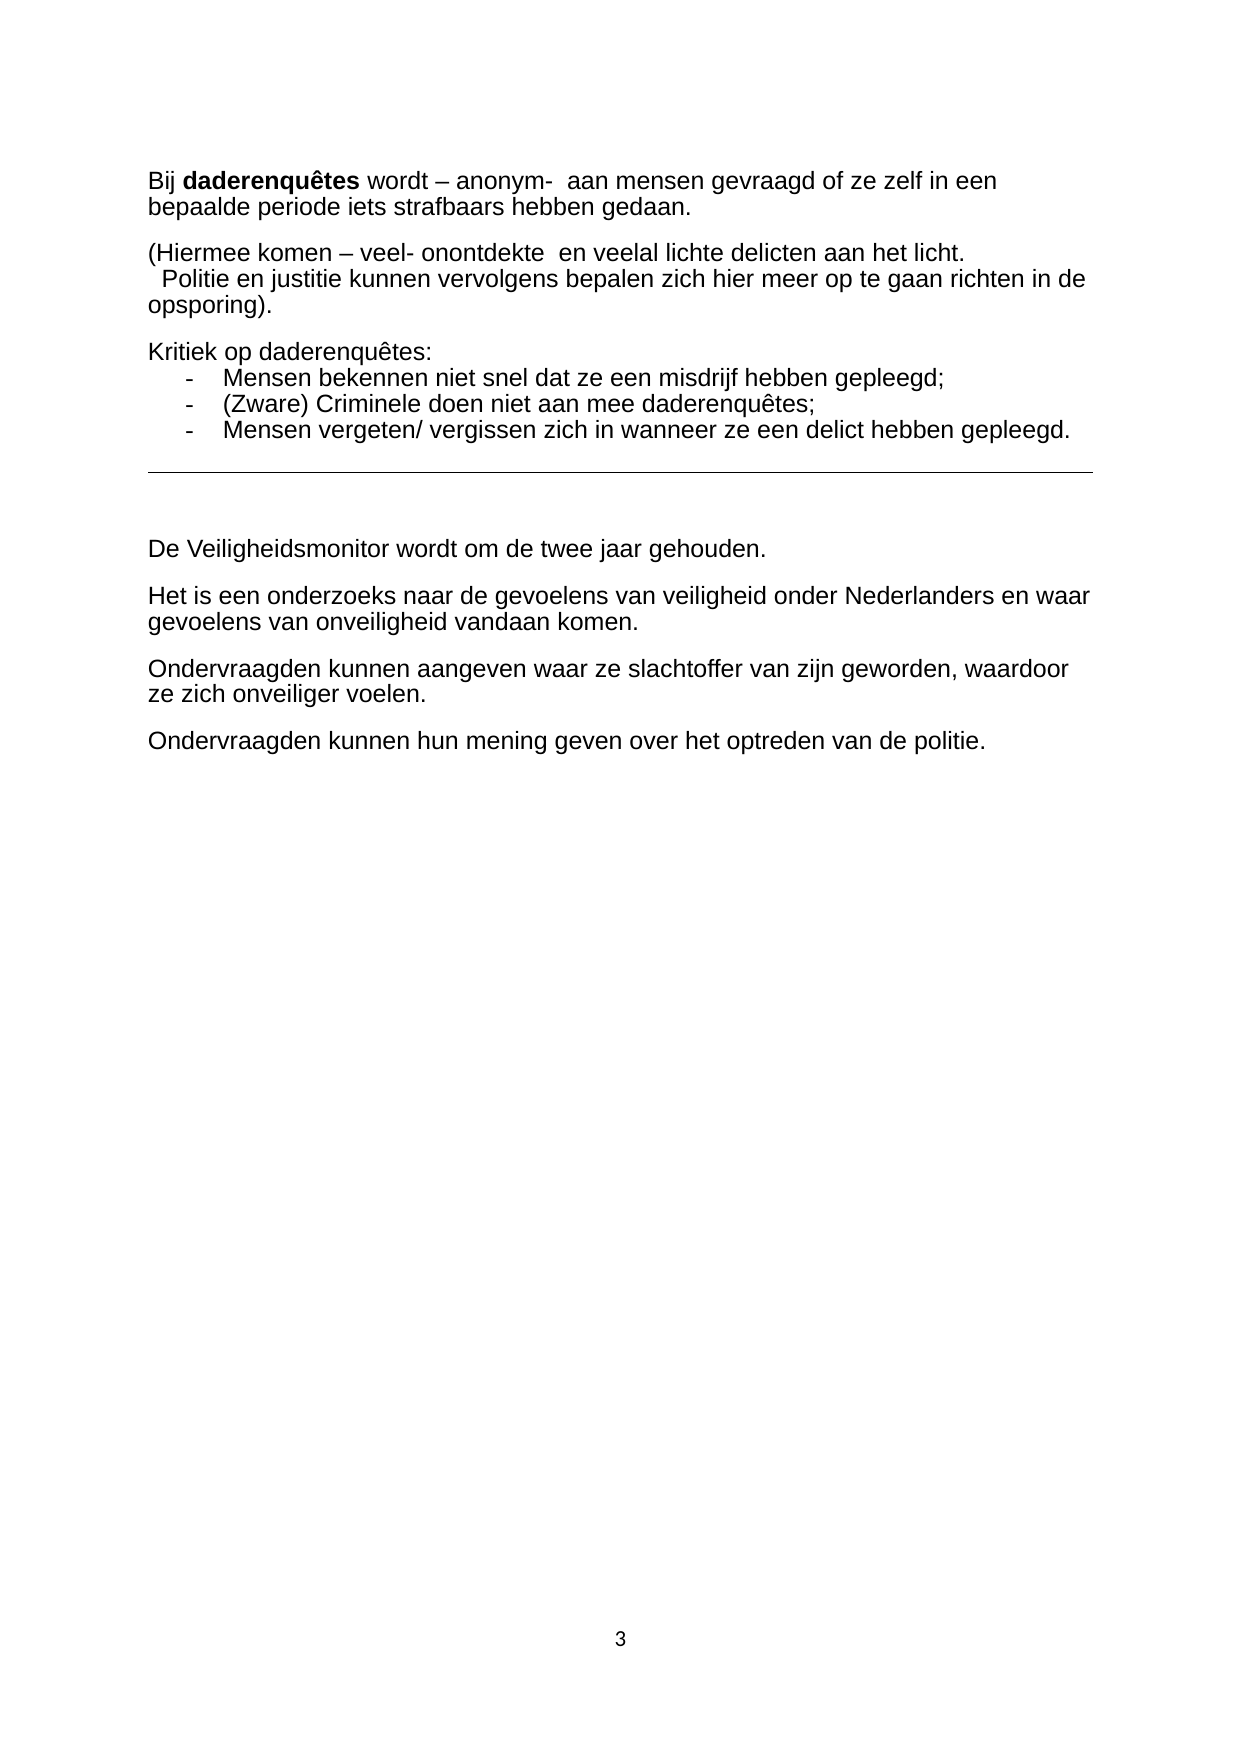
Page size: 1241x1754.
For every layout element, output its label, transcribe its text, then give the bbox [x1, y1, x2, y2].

text (Hiermee komen – veel- onontdekte en veelal lichte delicten aan het licht. Politie en justitie kunnen vervolgens bepalen zich hier meer op te gaan richten in de opsporing). [148, 241, 1093, 319]
list Mensen vergeten/ vergissen zich in wanneer ze een delict hebben gepleegd. [185, 417, 1093, 443]
text Ondervraagden kunnen hun mening geven over het optreden van de politie. [148, 729, 1093, 755]
list (Zware) Criminele doen niet aan mee daderenquêtes; [185, 391, 1093, 417]
text De Veiligheidsmonitor wordt om de twee jaar gehouden. [148, 537, 1093, 563]
text Bij daderenquêtes wordt – anonym- aan mensen gevraagd of ze zelf in een bepaalde periode iets strafbaars hebben gedaan. [148, 168, 1093, 220]
text Het is een onderzoeks naar de gevoelens van veiligheid onder Nederlanders en waar gevoelens van onveiligheid vandaan komen. [148, 584, 1093, 636]
text Ondervraagden kunnen aangeven waar ze slachtoffer van zijn geworden, waardoor ze zich onveiliger voelen. [148, 656, 1093, 708]
list Mensen bekennen niet snel dat ze een misdrijf hebben gepleegd; [185, 365, 1093, 391]
text Kritiek op daderenquêtes: [148, 339, 1093, 365]
